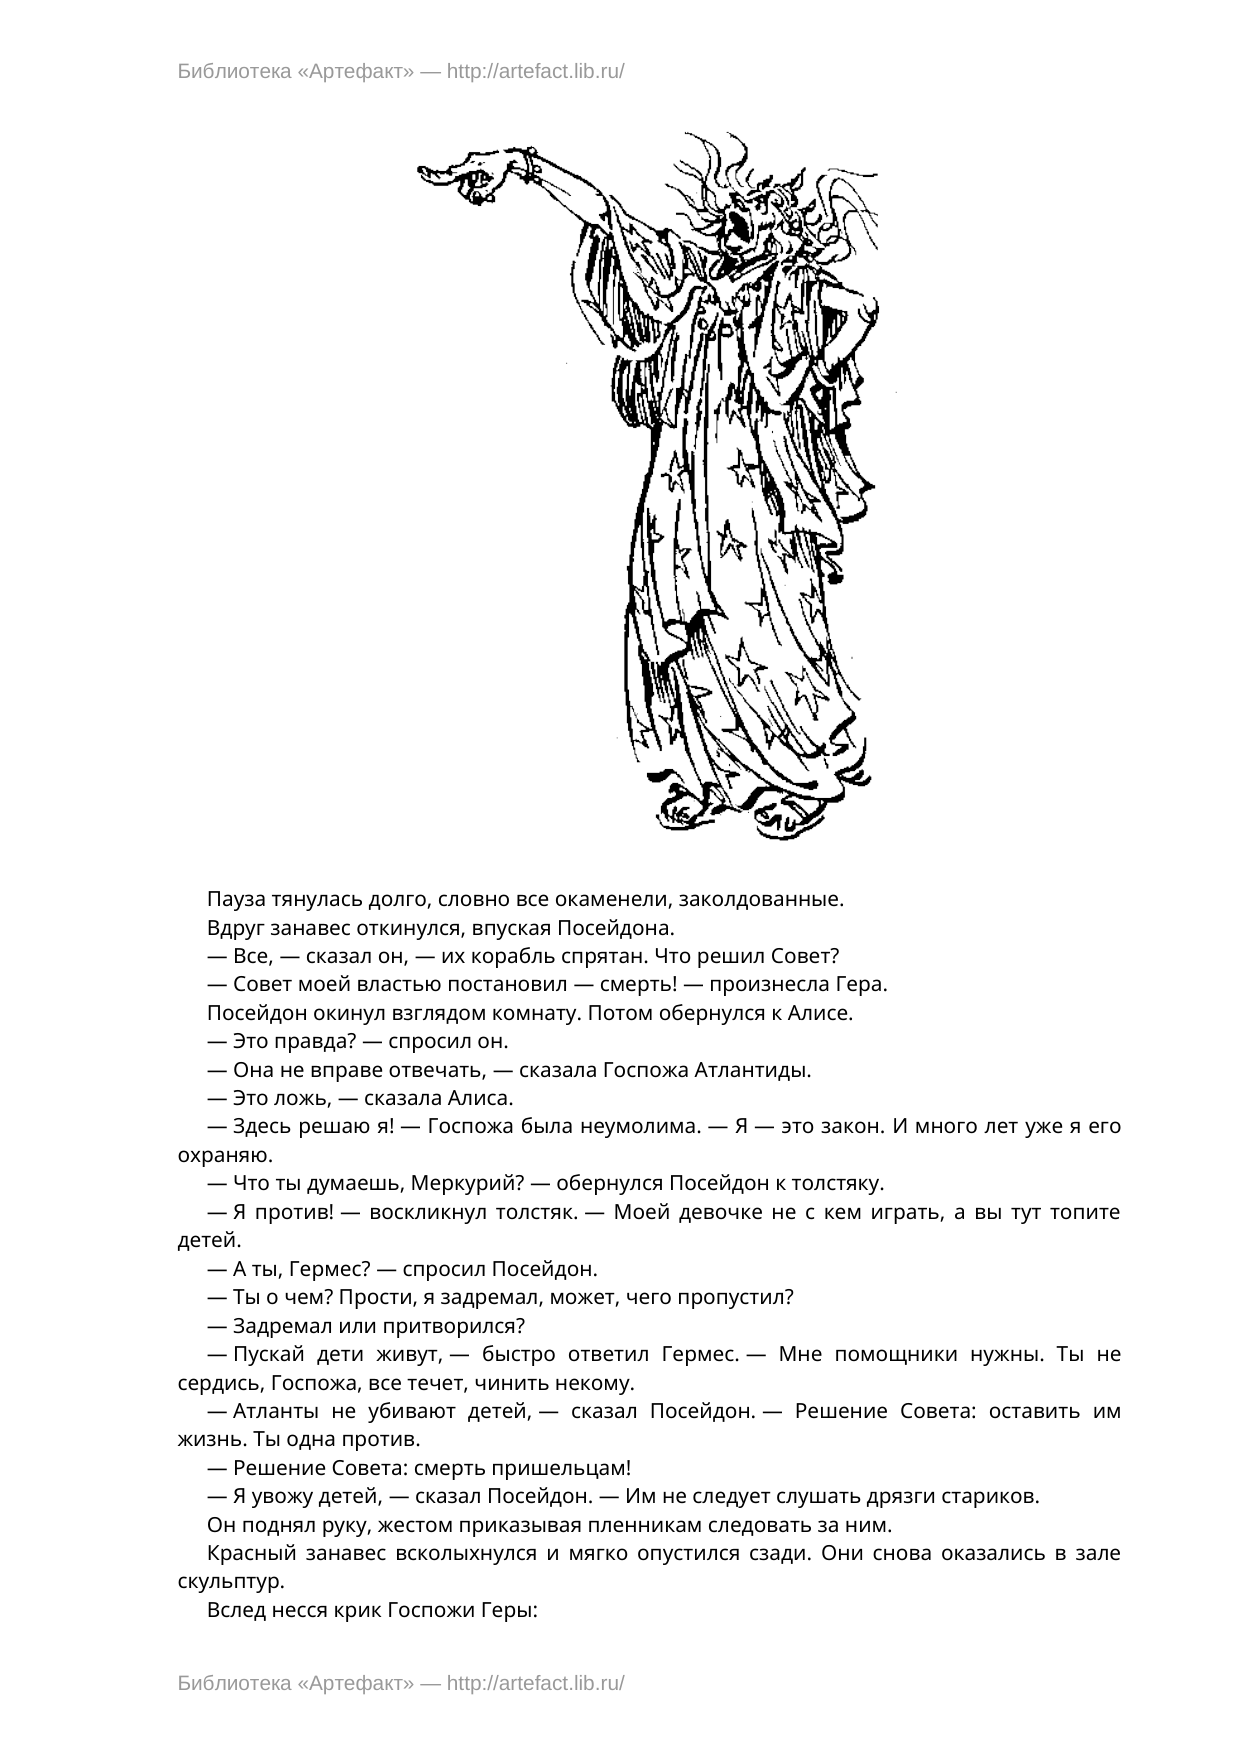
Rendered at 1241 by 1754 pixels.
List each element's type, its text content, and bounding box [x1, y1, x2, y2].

text Пауза тянулась долго, словно все окаменели, заколдованные. [177, 884, 1122, 913]
text — Я против! — воскликнул толстяк. — Моей девочке не с кем играть, а вы тут топите детей. [177, 1197, 1122, 1254]
text — Атланты не убивают детей, — сказал Посейдон. — Решение Совета: оставить им жизнь. Ты одна против. [177, 1396, 1122, 1453]
text — Это ложь, — сказала Алиса. [177, 1083, 1122, 1112]
text Красный занавес всколыхнулся и мягко опустился сзади. Они снова оказались в зале скульптур. [177, 1538, 1122, 1595]
text Он поднял руку, жестом приказывая пленникам следовать за ним. [177, 1510, 1122, 1538]
text — Решение Совета: смерть пришельцам! [177, 1453, 1122, 1481]
text — Она не вправе отвечать, — сказала Госпожа Атлантиды. [177, 1055, 1122, 1083]
text — Задремал или притворился? [177, 1311, 1122, 1339]
text — Я увожу детей, — сказал Посейдон. — Им не следует слушать дрязги стариков. [177, 1481, 1122, 1510]
text — Совет моей властью постановил — смерть! — произнесла Гера. [177, 969, 1122, 998]
text — Что ты думаешь, Меркурий? — обернулся Посейдон к толстяку. [177, 1168, 1122, 1197]
text — Ты о чем? Прости, я задремал, может, чего пропустил? [177, 1282, 1122, 1311]
picture [397, 118, 902, 856]
text — Это правда? — спросил он. [177, 1026, 1122, 1055]
text Посейдон окинул взглядом комнату. Потом обернулся к Алисе. [177, 998, 1122, 1026]
text — Здесь решаю я! — Госпожа была неумолима. — Я — это закон. И много лет уже я его охраняю. [177, 1112, 1122, 1168]
text Вдруг занавес откинулся, впуская Посейдона. [177, 913, 1122, 941]
text — Все, — сказал он, — их корабль спрятан. Что решил Совет? [177, 941, 1122, 969]
text Вслед несся крик Госпожи Геры: [177, 1595, 1122, 1623]
text — А ты, Гермес? — спросил Посейдон. [177, 1254, 1122, 1282]
text — Пускай дети живут, — быстро ответил Гермес. — Мне помощники нужны. Ты не сердись, Госпожа, все течет, чинить некому. [177, 1339, 1122, 1396]
